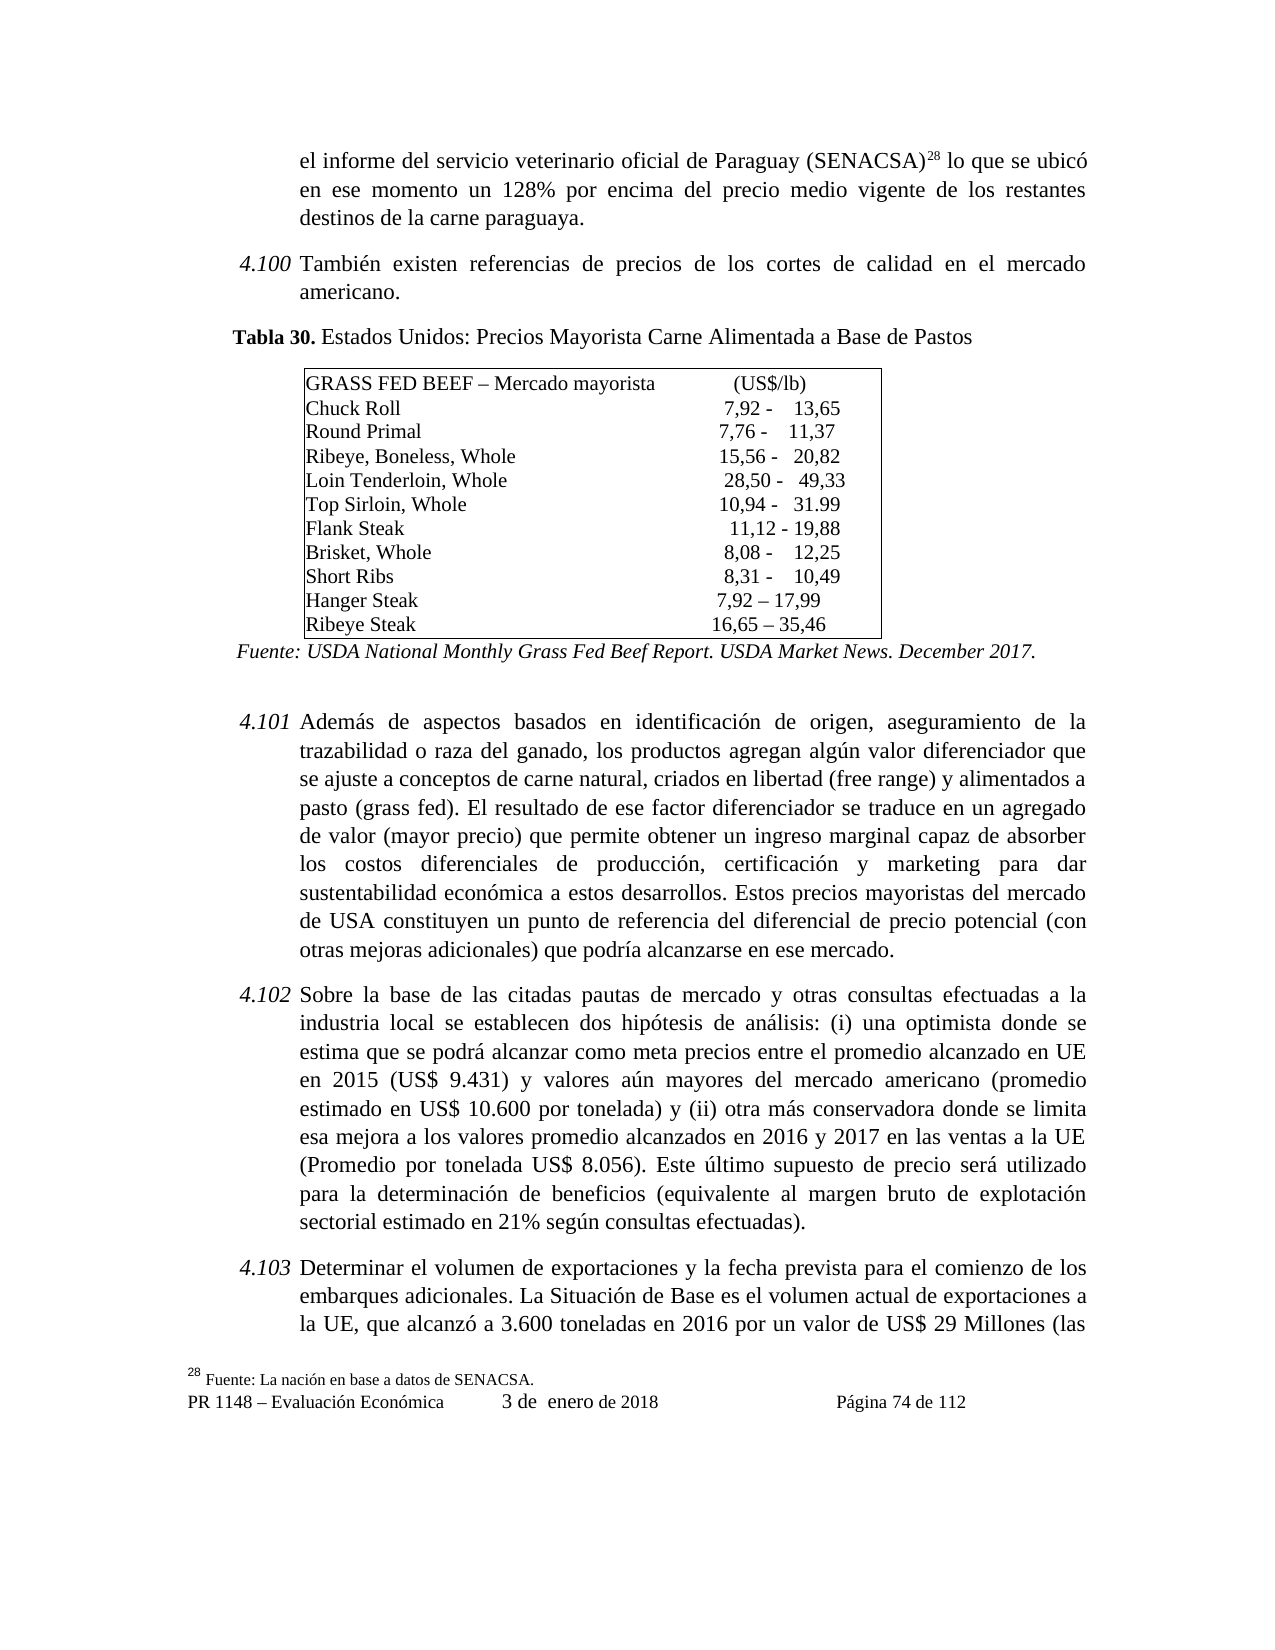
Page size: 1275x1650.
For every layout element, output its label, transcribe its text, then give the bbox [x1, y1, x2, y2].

list También existen referencias de precios de los cortes de calidad en el mercado americano. [239, 249, 1088, 304]
list Sobre la base de las citadas pautas de mercado y otras consultas efectuadas a la industria local se establecen dos hipótesis de análisis: (i) una optimista donde se estima que se podrá alcanzar como meta precios entre el promedio alcanzado en UE en 2015 (US$ 9.431) y valores aún mayores del mercado americano (promedio estimado en US$ 10.600 por tonelada) y (ii) otra más conservadora donde se limita esa mejora a los valores promedio alcanzados en 2016 y 2017 en las ventas a la UE (Promedio por tonelada US$ 8.056). Este último supuesto de precio será utilizado para la determinación de beneficios (equivalente al margen bruto de explotación sectorial estimado en 21% según consultas efectuadas). [239, 981, 1088, 1235]
text Short Ribs 8,31 - 10,49 [305, 561, 881, 585]
text Fuente: USDA National Monthly Grass Fed Beef Report. USDA Market News. December 2017. [187, 639, 1088, 663]
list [239, 148, 1088, 231]
list Además de aspectos basados en identificación de origen, aseguramiento de la trazabilidad o raza del ganado, los productos agregan algún valor diferenciador que se ajuste a conceptos de carne natural, criados en libertad (free range) y alimentados a pasto (grass fed). El resultado de ese factor diferenciador se traduce en un agregado de valor (mayor precio) que permite obtener un ingreso marginal capaz de absorber los costos diferenciales de producción, certificación y marketing para dar sustentabilidad económica a estos desarrollos. Estos precios mayoristas del mercado de USA constituyen un punto de referencia del diferencial de precio potencial (con otras mejoras adicionales) que podría alcanzarse en ese mercado. [239, 708, 1088, 962]
text Top Sirloin, Whole 10,94 - 31.99 [305, 488, 881, 513]
text Loin Tenderloin, Whole 28,50 - 49,33 [305, 464, 881, 488]
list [239, 1253, 1088, 1337]
text Ribeye, Boneless, Whole 15,56 - 20,82 [305, 440, 881, 464]
text Brisket, Whole 8,08 - 12,25 [305, 537, 881, 561]
text Ribeye Steak 16,65 – 35,46 [305, 609, 881, 638]
text Chuck Roll 7,92 - 13,65 [305, 392, 881, 416]
text Tabla 30. Estados Unidos: Precios Mayorista Carne Alimentada a Base de Pastos [232, 323, 1088, 349]
text Hanger Steak 7,92 – 17,99 [305, 585, 881, 609]
text GRASS FED BEEF – Mercado mayorista (US$/lb) [305, 369, 881, 392]
text Flank Steak 11,12 - 19,88 [305, 513, 881, 537]
text Round Primal 7,76 - 11,37 [305, 416, 881, 440]
